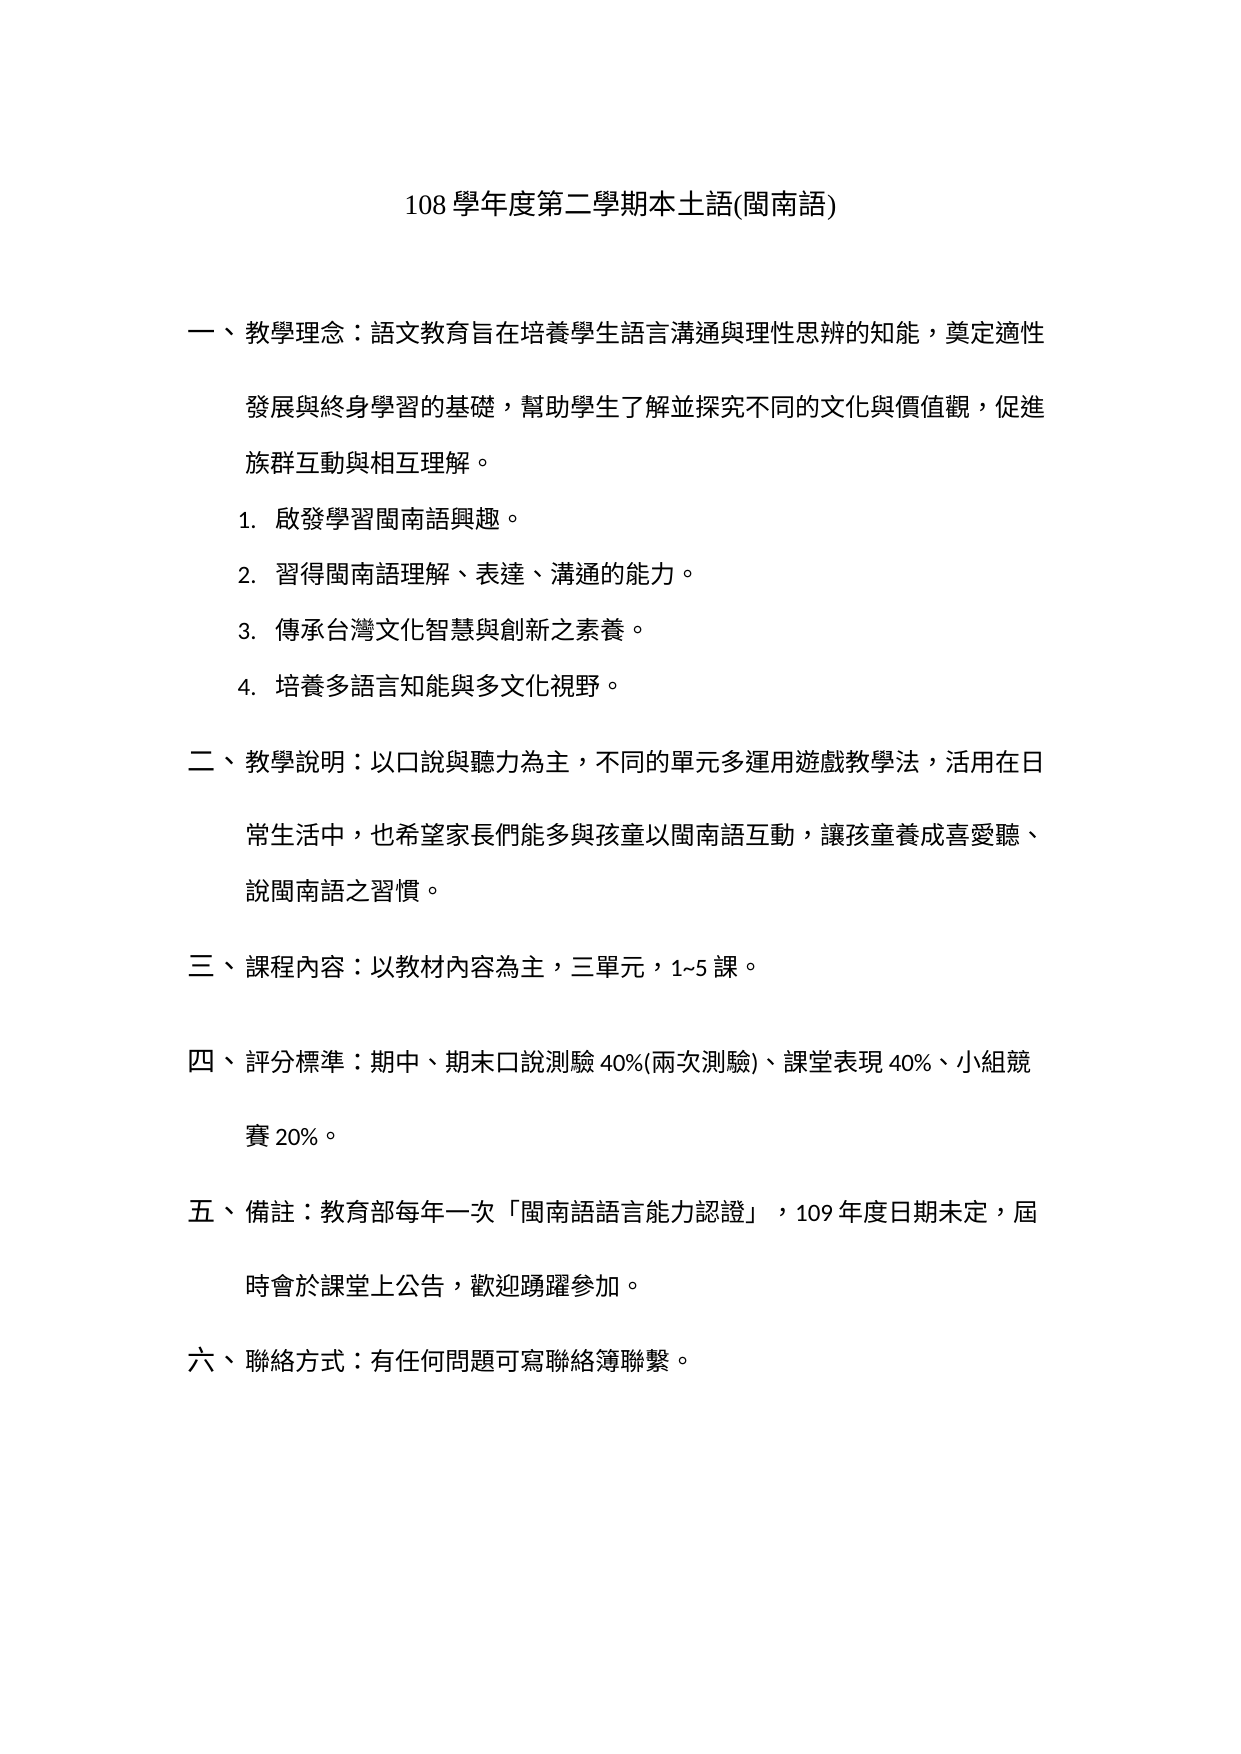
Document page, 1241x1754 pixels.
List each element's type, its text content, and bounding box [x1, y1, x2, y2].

list 教學說明：以口說與聽力為主，不同的單元多運用遊戲教學法，活用在日常生活中，也希望家長們能多與孩童以閩南語互動，讓孩童養成喜愛聽、說閩南語之習慣。 [187, 721, 1053, 909]
list 傳承台灣文化智慧與創新之素養。 [237, 610, 1053, 647]
list 課程內容：以教材內容為主，三單元，1~5課。 [187, 927, 1053, 1002]
list 教學理念：語文教育旨在培養學生語言溝通與理性思辨的知能，奠定適性發展與終身學習的基礎，幫助學生了解並探究不同的文化與價值觀，促進族群互動與相互理解。 [187, 293, 1053, 481]
text 108學年度第二學期本土語(閩南語) [187, 164, 1053, 239]
list 啟發學習閩南語興趣。 [237, 499, 1053, 536]
list 培養多語言知能與多文化視野。 [237, 666, 1053, 703]
list 習得閩南語理解、表達、溝通的能力。 [237, 554, 1053, 592]
list 備註：教育部每年一次「閩南語語言能力認證」，109年度日期未定，屆時會於課堂上公告，歡迎踴躍參加。 [187, 1172, 1053, 1303]
list 評分標準：期中、期末口說測驗40%(兩次測驗)、課堂表現40%、小組競賽20%。 [187, 1022, 1053, 1153]
list 聯絡方式：有任何問題可寫聯絡簿聯繫。 [187, 1321, 1053, 1396]
